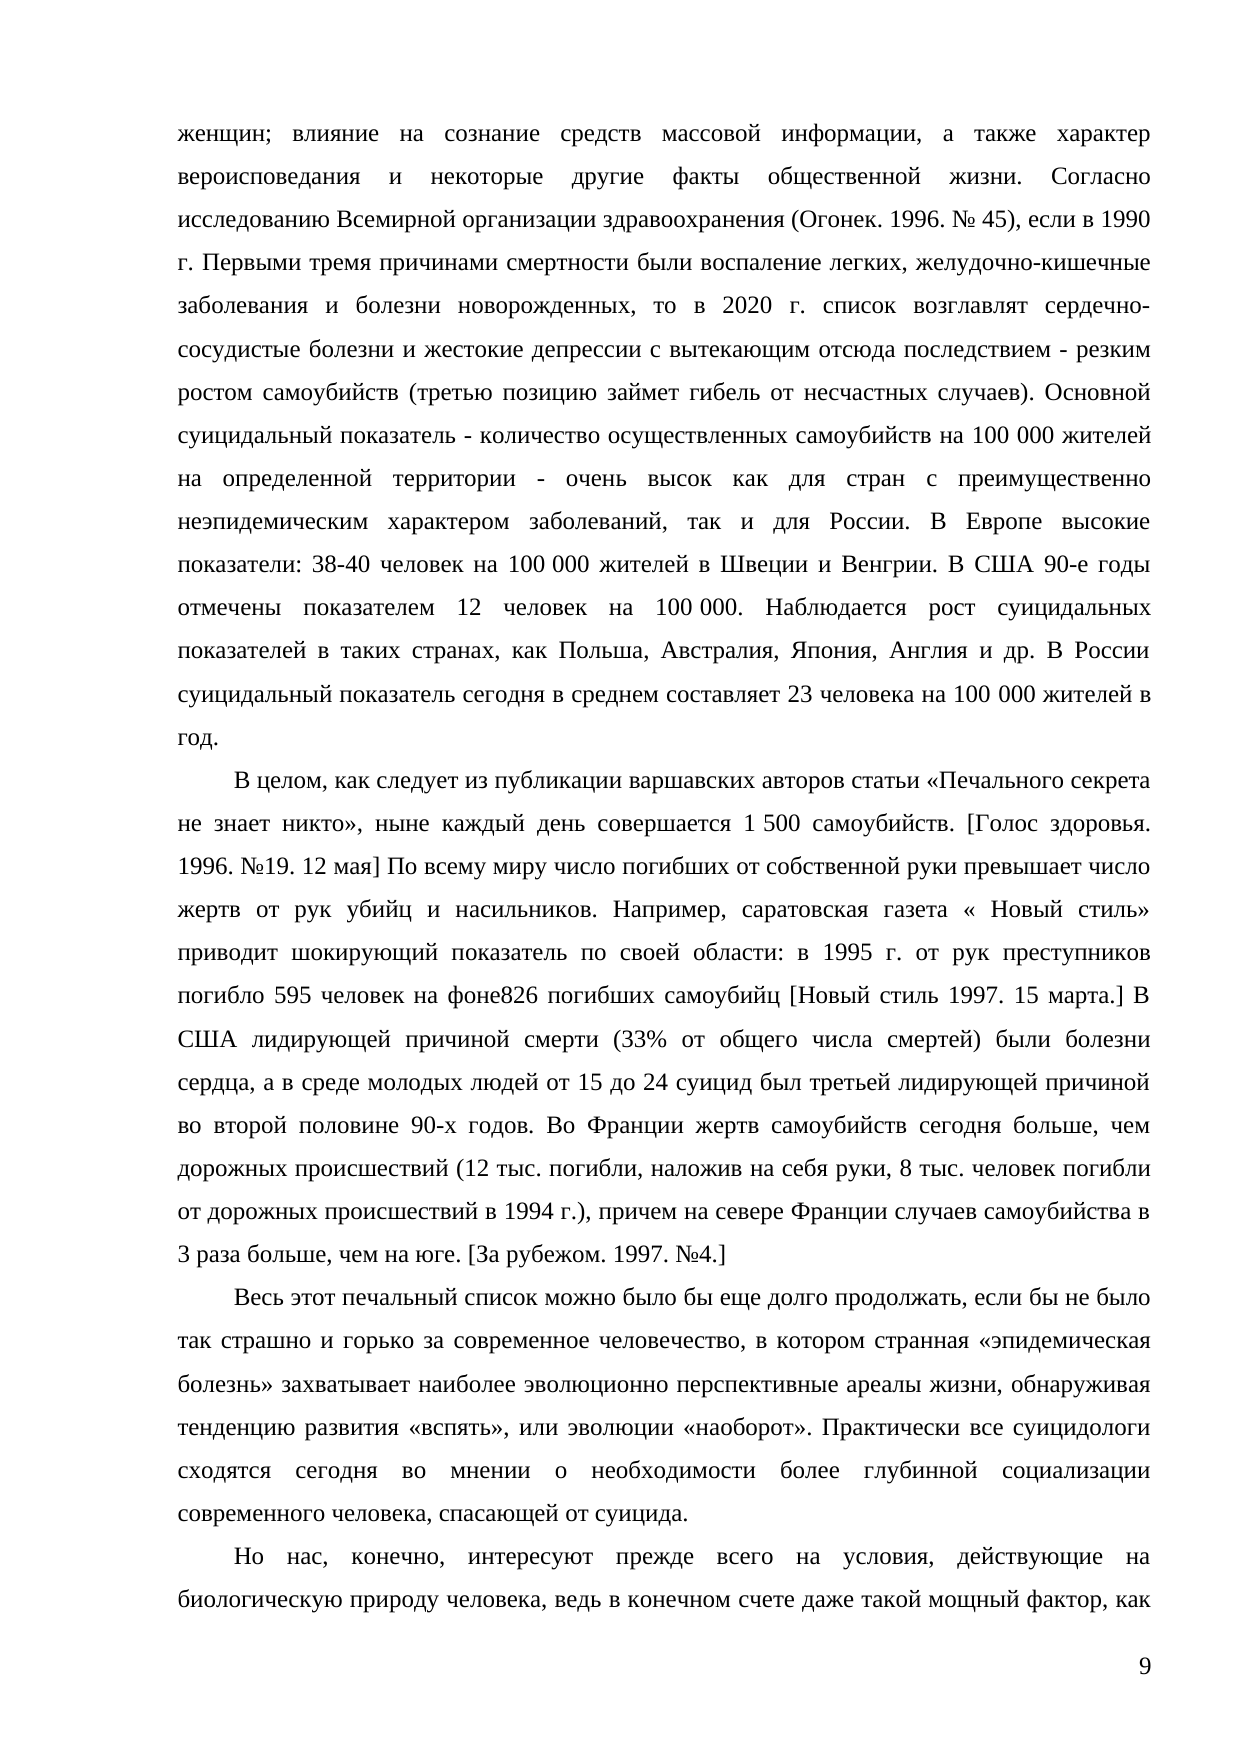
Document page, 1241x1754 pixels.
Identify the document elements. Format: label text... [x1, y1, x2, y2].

text Весь этот печальный список можно было бы еще долго продолжать, если бы не было так страшно и горько за современное человечество, в котором странная «эпидемическая болезнь» захватывает наиболее эволюционно перспективные ареалы жизни, обнаруживая тенденцию развития «вспять», или эволюции «наоборот». Практически все суицидологи сходятся сегодня во мнении о необходимости более глубинной социализации современного человека, спасающей от суицида. [177, 1282, 1152, 1527]
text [177, 1541, 1152, 1613]
text В целом, как следует из публикации варшавских авторов статьи «Печального секрета не знает никто», ныне каждый день совершается 1 500 самоубийств. [Голос здоровья. 1996. №19. 12 мая] По всему миру число погибших от собственной руки превышает число жертв от рук убийц и насильников. Например, саратовская газета « Новый стиль» приводит шокирующий показатель по своей области: в 1995 г. от рук преступников погибло 595 человек на фоне826 погибших самоубийц [Новый стиль 1997. 15 марта.] В США лидирующей причиной смерти (33% от общего числа смертей) были болезни сердца, а в среде молодых людей от 15 до 24 суицид был третьей лидирующей причиной во второй половине 90-х годов. Во Франции жертв самоубийств сегодня больше, чем дорожных происшествий (12 тыс. погибли, наложив на себя руки, 8 тыс. человек погибли от дорожных происшествий в 1994 г.), причем на севере Франции случаев самоубийства в 3 раза больше, чем на юге. [За рубежом. 1997. №4.] [177, 765, 1152, 1268]
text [177, 118, 1152, 751]
